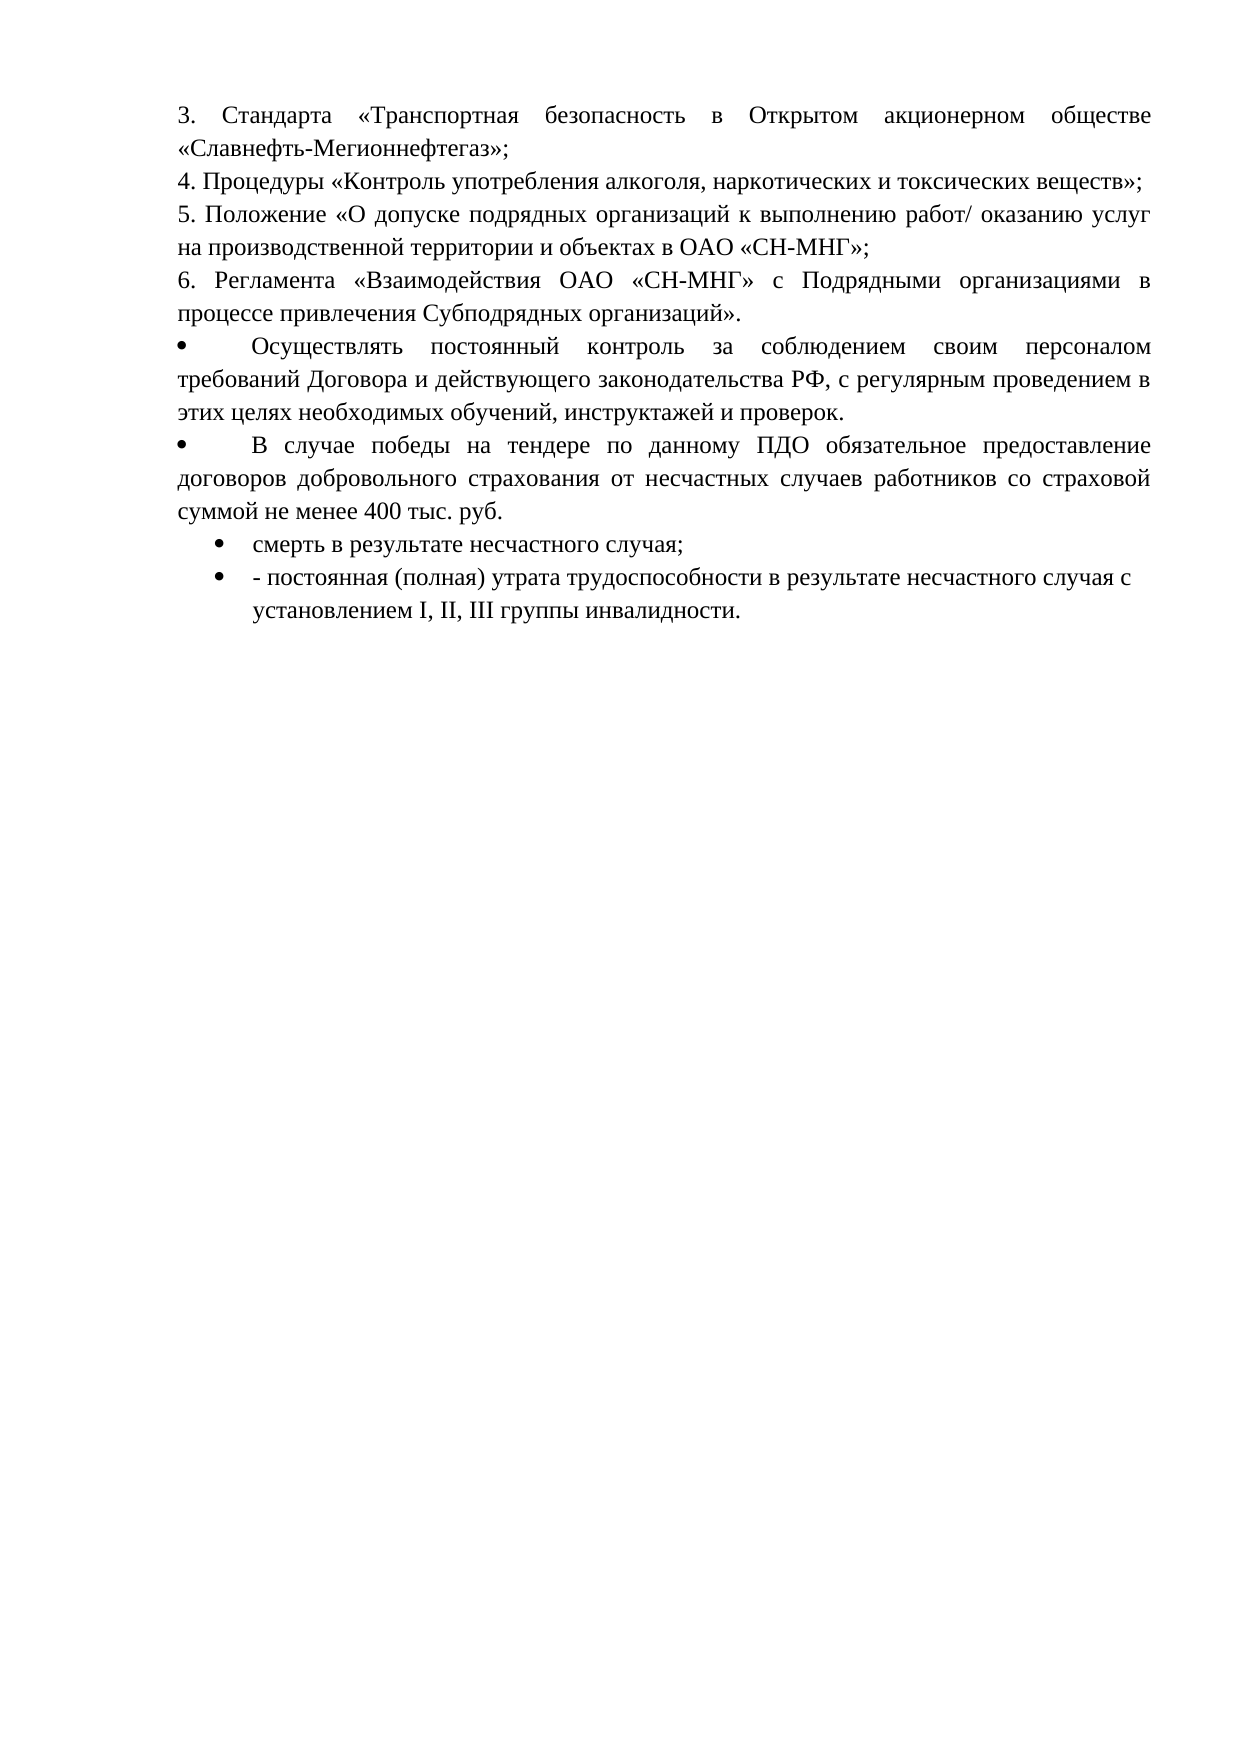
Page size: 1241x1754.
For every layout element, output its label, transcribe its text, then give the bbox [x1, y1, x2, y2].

list Осуществлять постоянный контроль за соблюдением своим персоналом требований Договора и действующего законодательства РФ, с регулярным проведением в этих целях необходимых обучений, инструктажей и проверок. [177, 331, 1152, 426]
text 5. Положение «О допуске подрядных организаций к выполнению работ/ оказанию услуг на производственной территории и объектах в ОАО «СН-МНГ»; [177, 199, 1152, 261]
text 4. Процедуры «Контроль употребления алкоголя, наркотических и токсических веществ»; [177, 166, 1152, 195]
list смерть в результате несчастного случая; [215, 529, 1152, 558]
text 3. Стандарта «Транспортная безопасность в Открытом акционерном обществе «Славнефть-Мегионнефтегаз»; [177, 100, 1152, 162]
text 6. Регламента «Взаимодействия ОАО «СН-МНГ» с Подрядными организациями в процессе привлечения Субподрядных организаций». [177, 265, 1152, 327]
list - постоянная (полная) утрата трудоспособности в результате несчастного случая с установлением I, II, III группы инвалидности. [215, 562, 1152, 624]
list В случае победы на тендере по данному ПДО обязательное предоставление договоров добровольного страхования от несчастных случаев работников со страховой суммой не менее 400 тыс. руб. [177, 430, 1152, 525]
